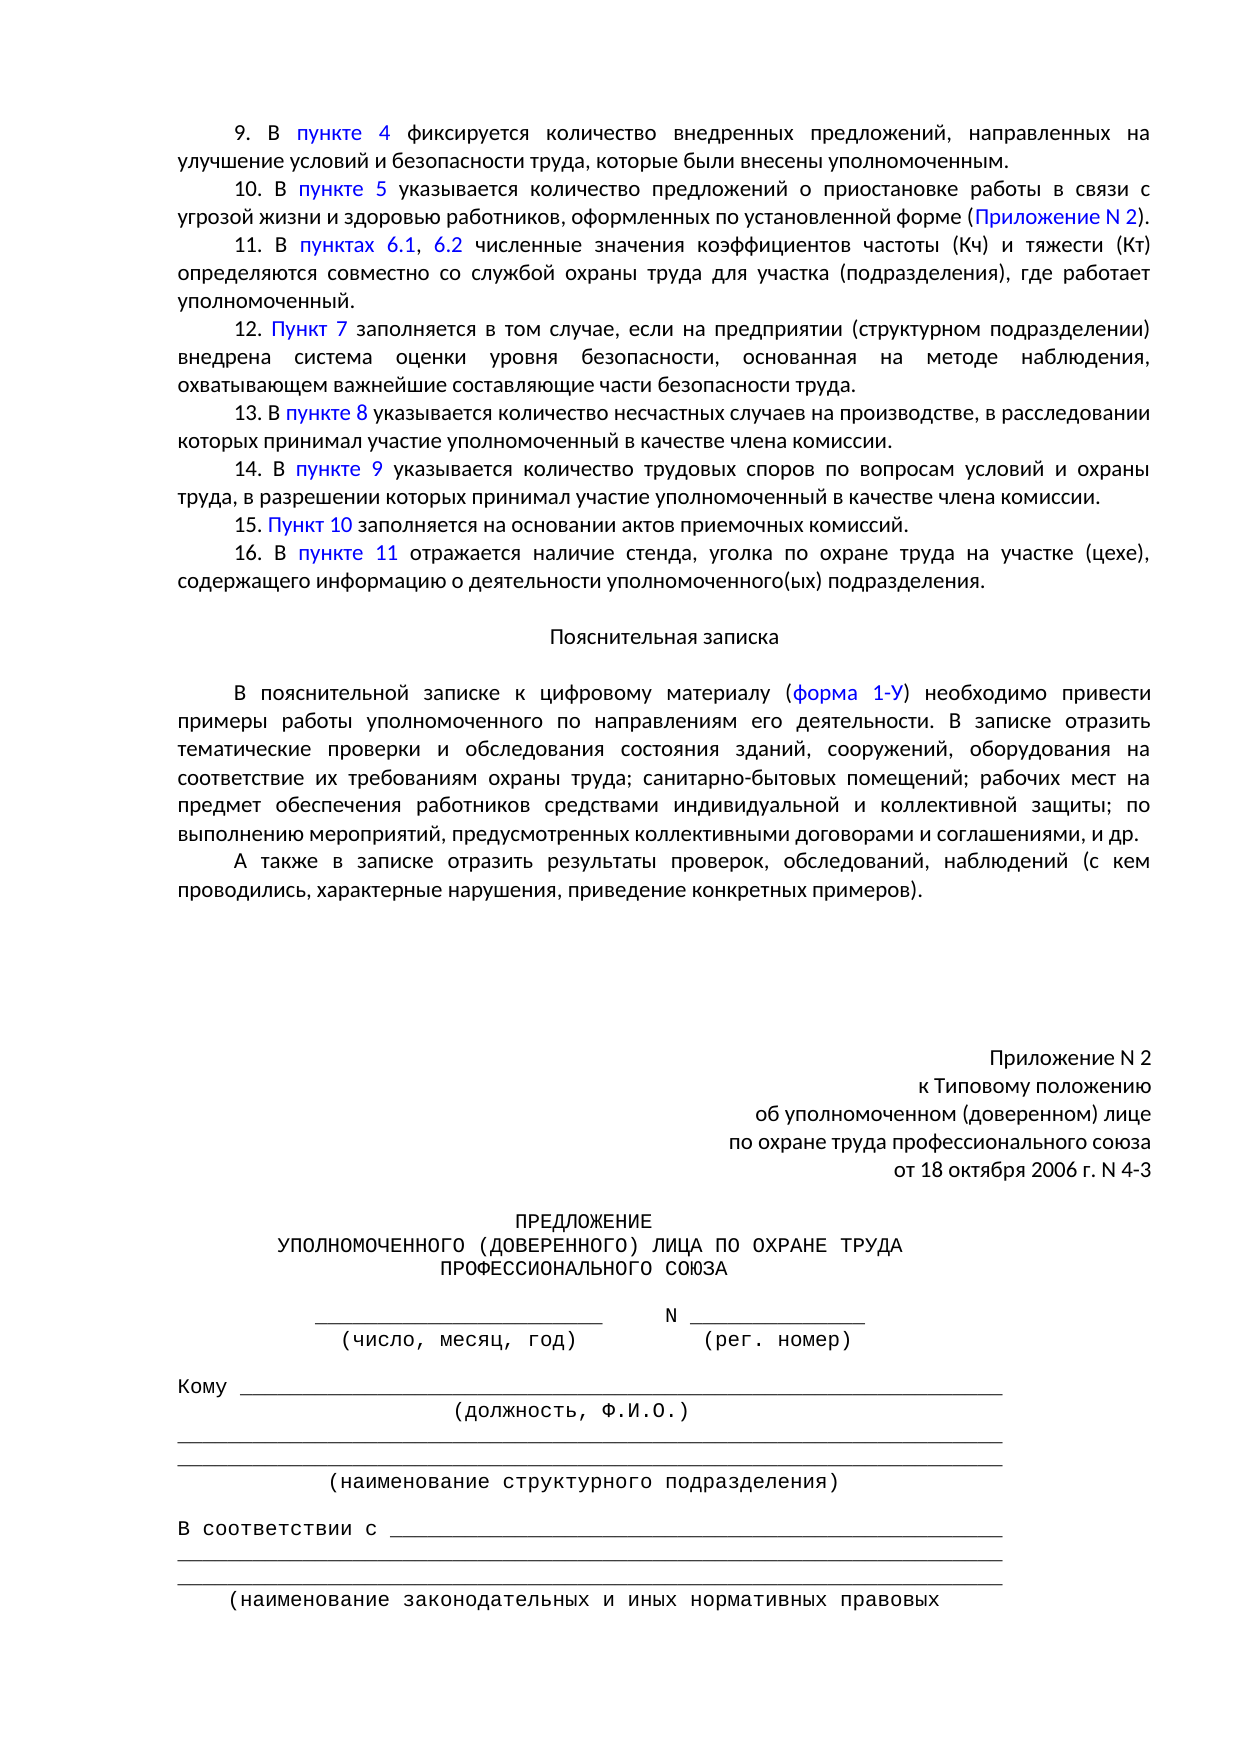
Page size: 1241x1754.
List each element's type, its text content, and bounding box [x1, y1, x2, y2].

text _______________________ N ______________ [177, 1306, 1152, 1329]
text В соответствии с _________________________________________________ [177, 1518, 1152, 1542]
text 10. В пункте 5 указывается количество предложений о приостановке работы в связи с угрозой жизни и здоровью работников, оформленных по установленной форме (Приложение N 2). [177, 174, 1152, 230]
text (должность, Ф.И.О.) [177, 1400, 1152, 1424]
text 14. В пункте 9 указывается количество трудовых споров по вопросам условий и охраны труда, в разрешении которых принимал участие уполномоченный в качестве члена комиссии. [177, 454, 1152, 510]
text 11. В пунктах 6.1, 6.2 численные значения коэффициентов частоты (Кч) и тяжести (Кт) определяются совместно со службой охраны труда для участка (подразделения), где работает уполномоченный. [177, 230, 1152, 314]
text 15. Пункт 10 заполняется на основании актов приемочных комиссий. [177, 510, 1152, 538]
text Приложение N 2 [177, 1043, 1152, 1071]
text (число, месяц, год) (рег. номер) [177, 1329, 1152, 1353]
text 12. Пункт 7 заполняется в том случае, если на предприятии (структурном подразделении) внедрена система оценки уровня безопасности, основанная на методе наблюдения, охватывающем важнейшие составляющие части безопасности труда. [177, 314, 1152, 398]
text по охране труда профессионального союза [177, 1127, 1152, 1155]
text 16. В пункте 11 отражается наличие стенда, уголка по охране труда на участке (цехе), содержащего информацию о деятельности уполномоченного(ых) подразделения. [177, 538, 1152, 594]
text ПРОФЕССИОНАЛЬНОГО СОЮЗА [177, 1258, 1152, 1282]
text об уполномоченном (доверенном) лице [177, 1099, 1152, 1127]
text Пояснительная записка [177, 622, 1152, 651]
text А также в записке отразить результаты проверок, обследований, наблюдений (с кем проводились, характерные нарушения, приведение конкретных примеров). [177, 847, 1152, 903]
text __________________________________________________________________ [177, 1424, 1152, 1447]
text Кому _____________________________________________________________ [177, 1376, 1152, 1400]
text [177, 1542, 1152, 1566]
text (наименование законодательных и иных нормативных правовых [177, 1589, 1152, 1613]
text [177, 1566, 1152, 1589]
text 13. В пункте 8 указывается количество несчастных случаев на производстве, в расследовании которых принимал участие уполномоченный в качестве члена комиссии. [177, 398, 1152, 454]
text __________________________________________________________________ [177, 1447, 1152, 1471]
text 9. В пункте 4 фиксируется количество внедренных предложений, направленных на улучшение условий и безопасности труда, которые были внесены уполномоченным. [177, 118, 1152, 174]
text ПРЕДЛОЖЕНИЕ [177, 1211, 1152, 1234]
text от 18 октября 2006 г. N 4-3 [177, 1155, 1152, 1183]
text В пояснительной записке к цифровому материалу (форма 1-У) необходимо привести примеры работы уполномоченного по направлениям его деятельности. В записке отразить тематические проверки и обследования состояния зданий, сооружений, оборудования на соответствие их требованиям охраны труда; санитарно-бытовых помещений; рабочих мест на предмет обеспечения работников средствами индивидуальной и коллективной защиты; по выполнению мероприятий, предусмотренных коллективными договорами и соглашениями, и др. [177, 678, 1152, 847]
text к Типовому положению [177, 1071, 1152, 1099]
text (наименование структурного подразделения) [177, 1471, 1152, 1495]
text УПОЛНОМОЧЕННОГО (ДОВЕРЕННОГО) ЛИЦА ПО ОХРАНЕ ТРУДА [177, 1234, 1152, 1258]
